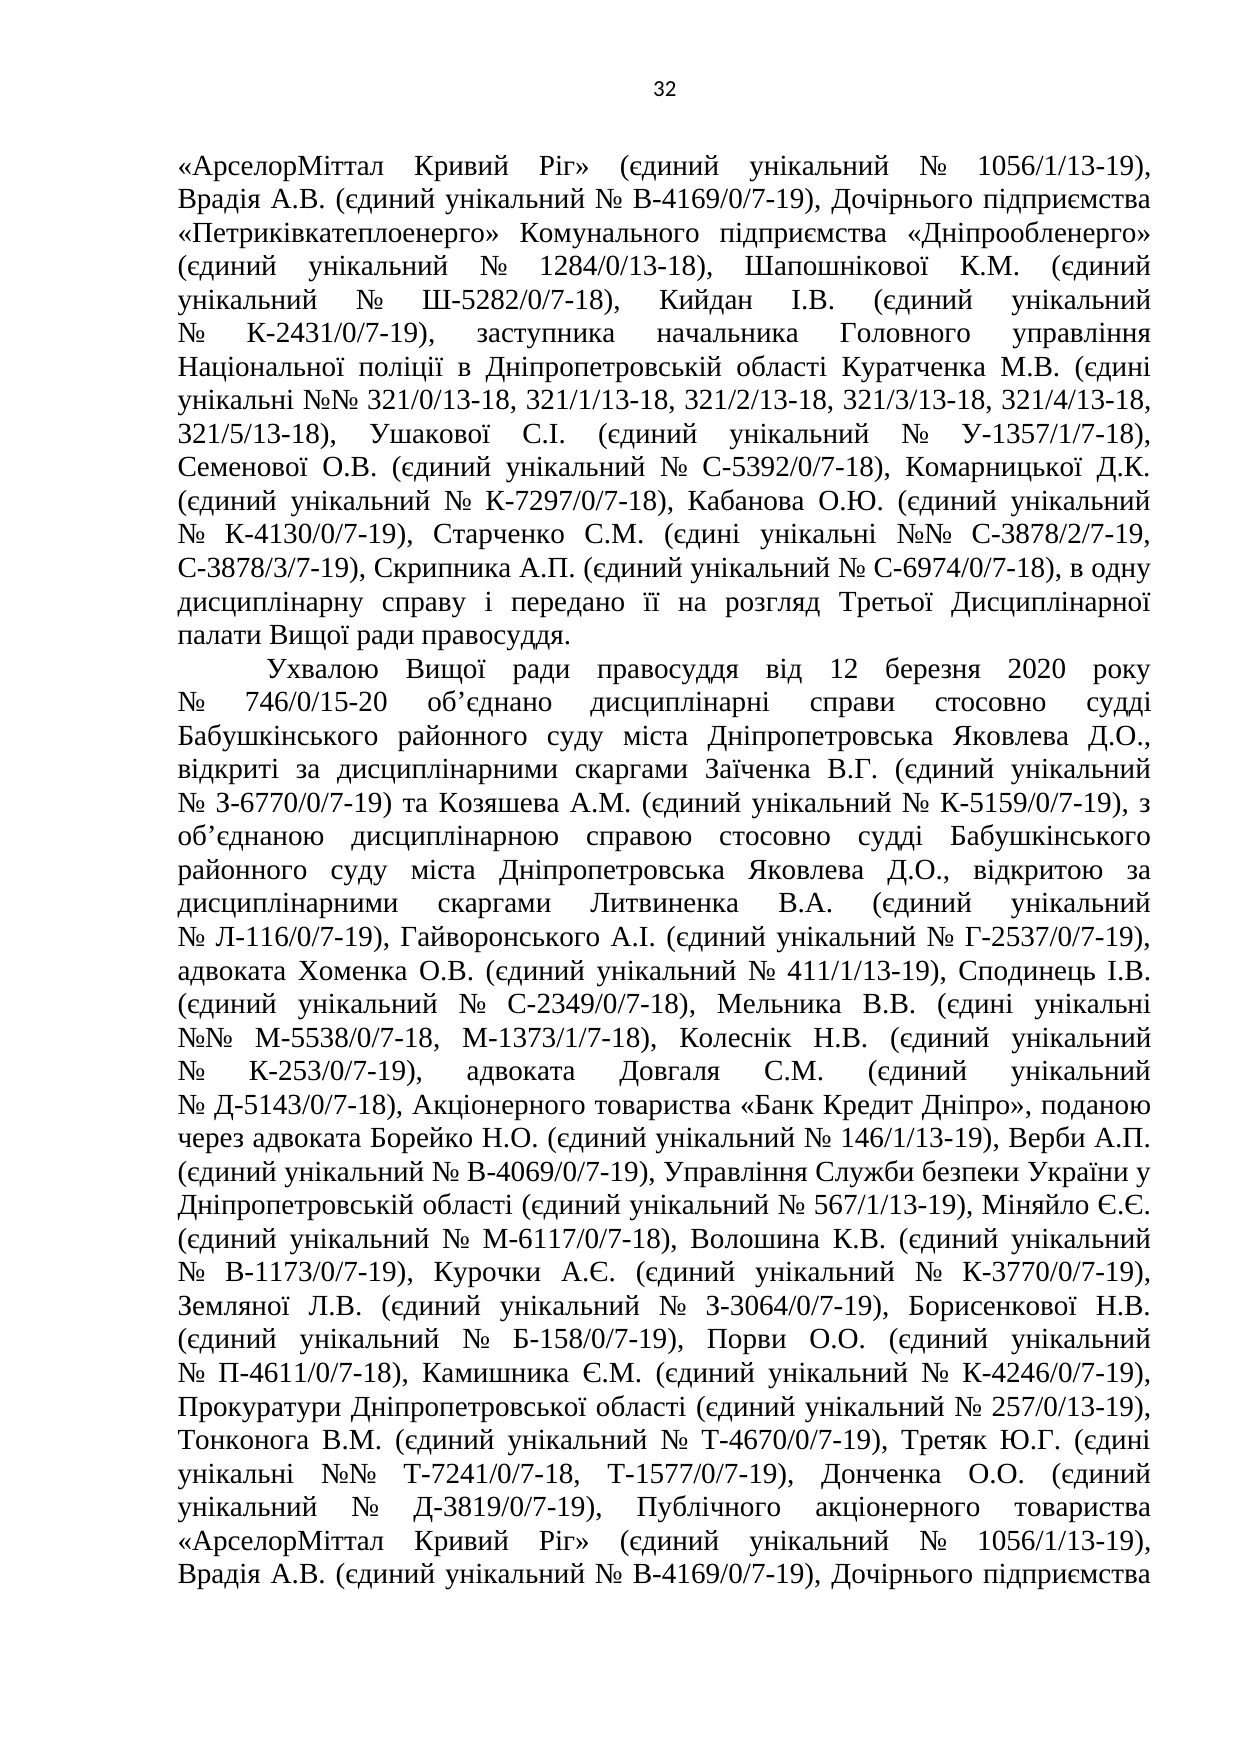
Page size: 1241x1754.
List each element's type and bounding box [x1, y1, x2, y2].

text [177, 651, 1152, 1590]
text [177, 148, 1152, 651]
